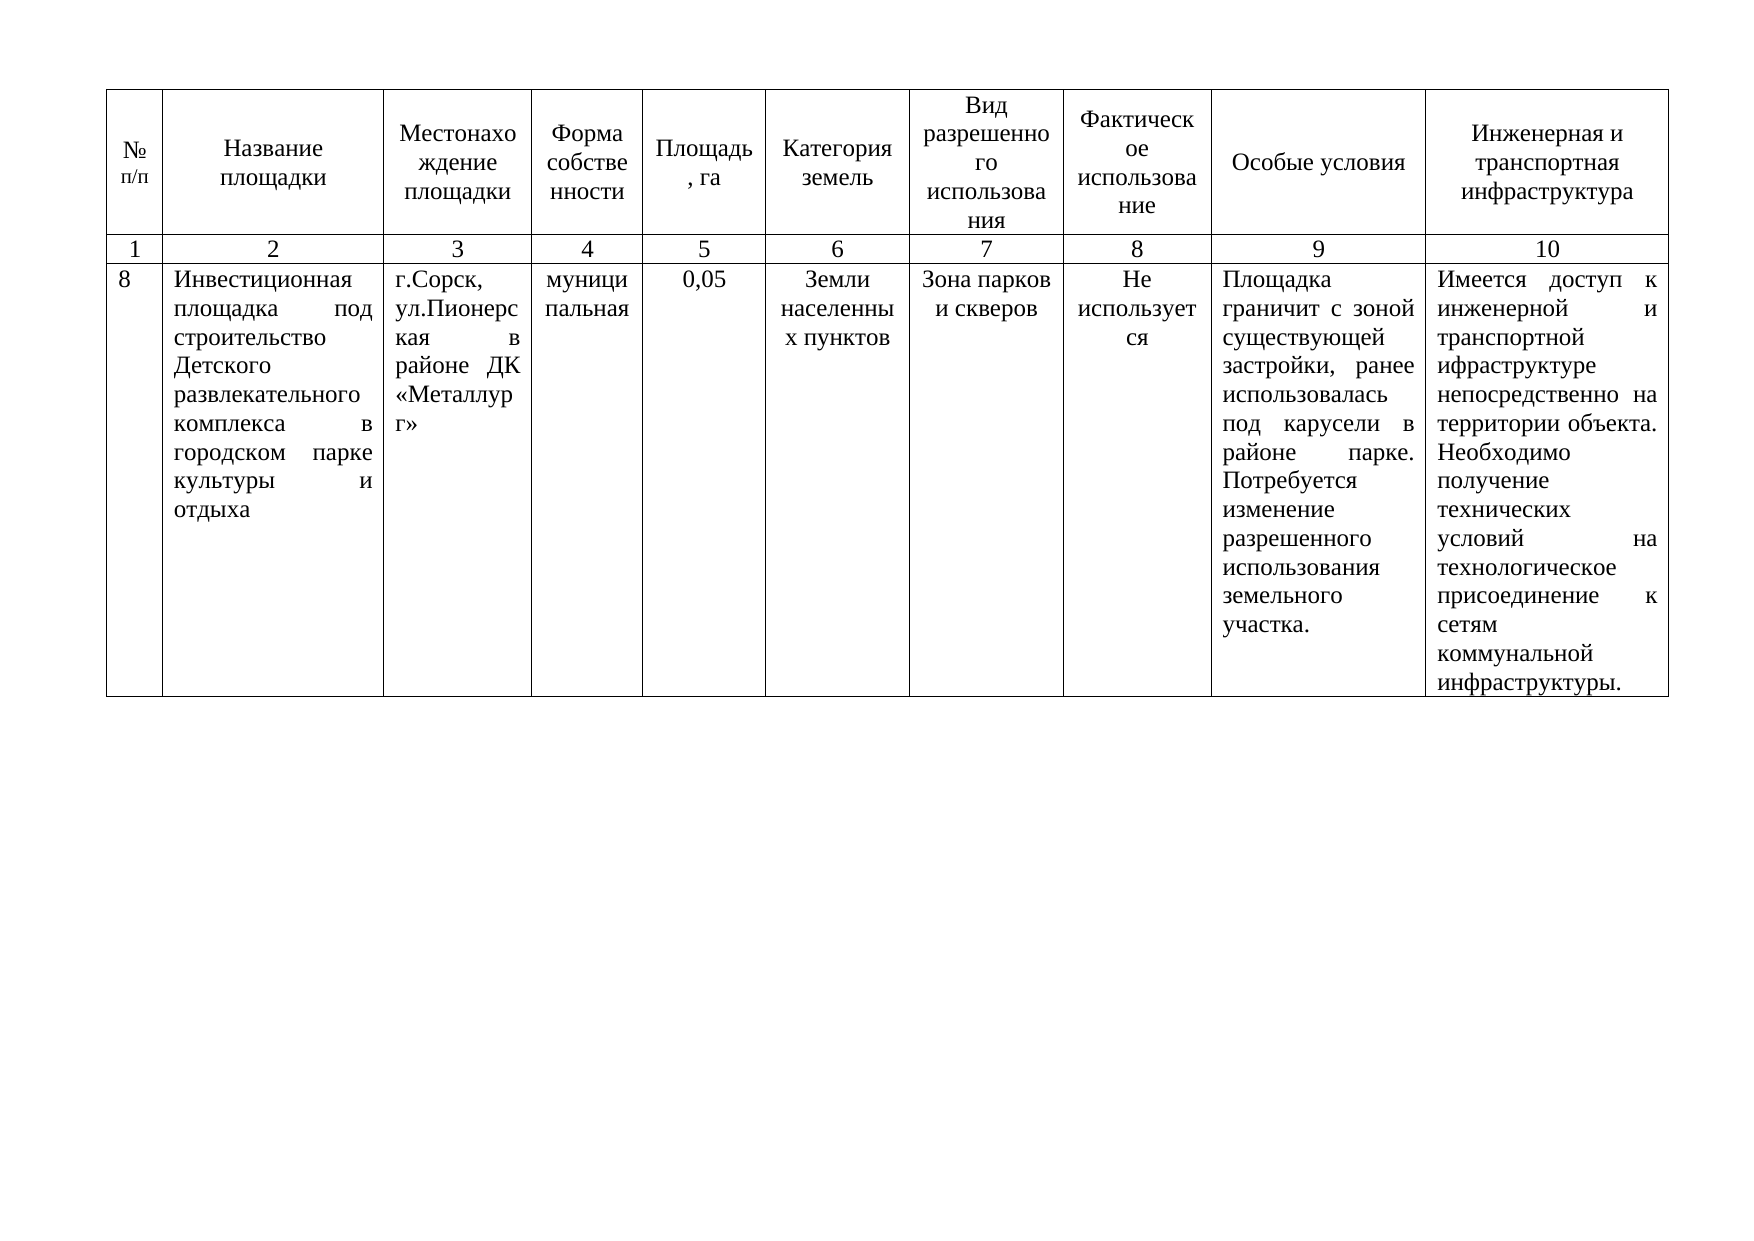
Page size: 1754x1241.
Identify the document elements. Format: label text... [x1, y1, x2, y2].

table_cell 2 [163, 235, 383, 263]
table_header Местонахождение площадки [384, 90, 531, 233]
table_header Особые условия [1212, 90, 1425, 233]
table_cell Земли населенных пунктов [766, 264, 909, 696]
table_cell 8 [107, 264, 162, 696]
table_cell муниципальная [532, 264, 642, 696]
table_header Название площадки [163, 90, 383, 233]
table_header Фактическое использование [1064, 90, 1211, 233]
table_cell г.Сорск, ул.Пионерская в районе ДК «Металлург» [384, 264, 531, 696]
table_header Вид разрешенного использования [910, 90, 1063, 233]
table_header Площадь, га [643, 90, 765, 233]
table_cell 0,05 [643, 264, 765, 696]
table_cell 4 [532, 235, 642, 263]
table_cell Зона парков и скверов [910, 264, 1063, 696]
table_cell 10 [1426, 235, 1668, 263]
table_cell 9 [1212, 235, 1425, 263]
table_cell 6 [766, 235, 909, 263]
table_cell 1 [107, 235, 162, 263]
table_header Форма собственности [532, 90, 642, 233]
table_header № п/п [107, 90, 162, 233]
table_cell Инвестиционная площадка под строительство Детского развлекательного комплекса в городском парке культуры и отдыха [163, 264, 383, 696]
table_header Категория земель [766, 90, 909, 233]
table_cell Площадка граничит с зоной существующей застройки, ранее использовалась под карусели в районе парке. Потребуется изменение разрешенного использования земельного участка. [1212, 264, 1425, 696]
table_header Инженерная и транспортная инфраструктура [1426, 90, 1668, 233]
table_cell 3 [384, 235, 531, 263]
table_cell Имеется доступ к инженерной и транспортной ифраструктуре непосредственно на территории объекта. Необходимо получение технических условий на технологическое присоединение к сетям коммунальной инфраструктуры. [1426, 264, 1668, 696]
table_cell Не используется [1064, 264, 1211, 696]
table_cell 7 [910, 235, 1063, 263]
table_cell 8 [1064, 235, 1211, 263]
table_cell 5 [643, 235, 765, 263]
